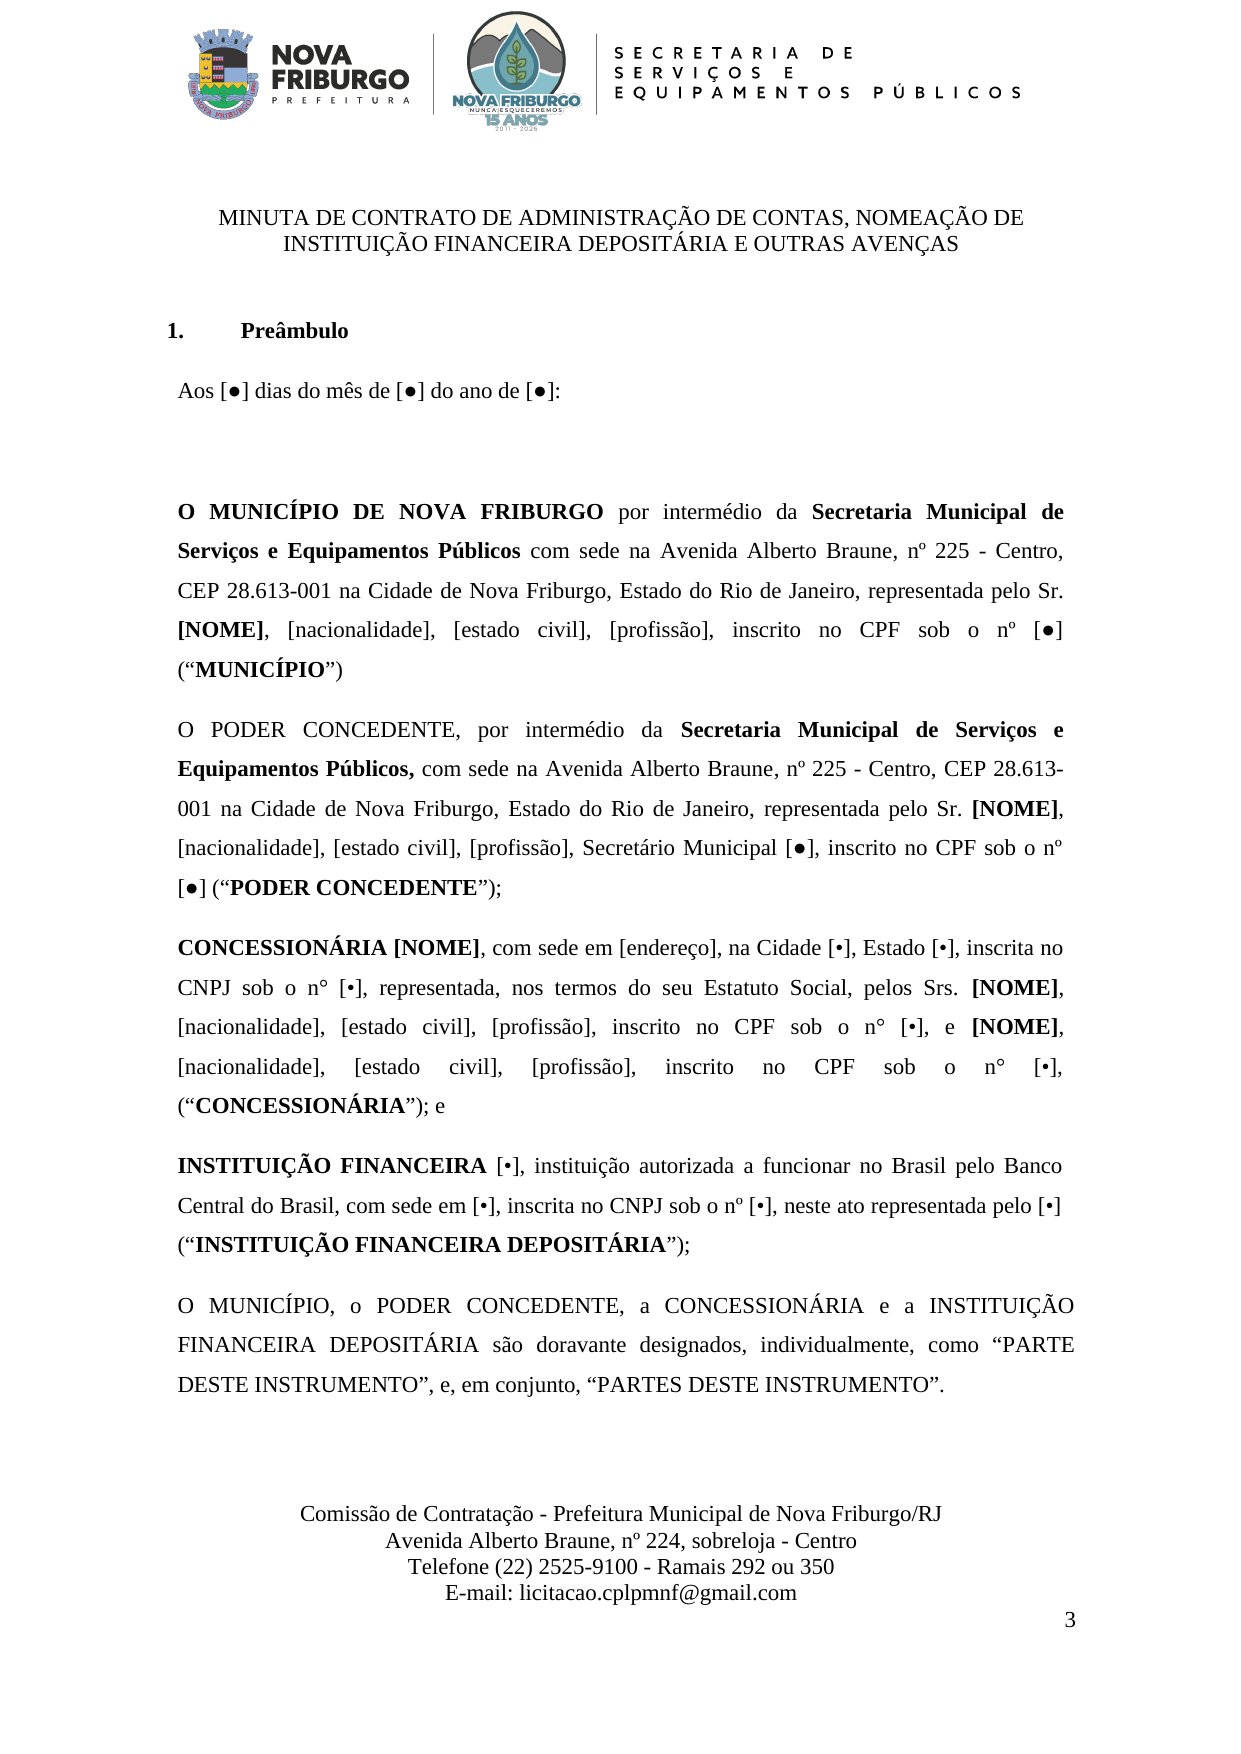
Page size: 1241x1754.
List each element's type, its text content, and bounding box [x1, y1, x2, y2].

picture [166, 0, 1077, 144]
text INSTITUIÇÃO FINANCEIRA [•], instituição autorizada a funcionar no Brasil pelo Banco Central do Brasil, com sede em [•], inscrita no CNPJ sob o nº [•], neste ato representada pelo [•] (“INSTITUIÇÃO FINANCEIRA DEPOSITÁRIA”); [177, 1152, 1064, 1258]
text O PODER CONCEDENTE, por intermédio da Secretaria Municipal de Serviços e Equipamentos Públicos, com sede na Avenida Alberto Braune, nº 225 - Centro, CEP 28.613-001 na Cidade de Nova Friburgo, Estado do Rio de Janeiro, representada pelo Sr. [NOME], [nacionalidade], [estado civil], [profissão], Secretário Municipal [●], inscrito no CPF sob o nº [●] (“PODER CONCEDENTE”); [177, 716, 1064, 900]
text CONCESSIONÁRIA [NOME], com sede em [endereço], na Cidade [•], Estado [•], inscrita no CNPJ sob o n° [•], representada, nos termos do seu Estatuto Social, pelos Srs. [NOME], [nacionalidade], [estado civil], [profissão], inscrito no CPF sob o n° [•], e [NOME], [nacionalidade], [estado civil], [profissão], inscrito no CPF sob o n° [•], (“CONCESSIONÁRIA”); e [177, 934, 1064, 1118]
text O MUNICÍPIO DE NOVA FRIBURGO por intermédio da Secretaria Municipal de Serviços e Equipamentos Públicos com sede na Avenida Alberto Braune, nº 225 - Centro, CEP 28.613-001 na Cidade de Nova Friburgo, Estado do Rio de Janeiro, representada pelo Sr. [NOME], [nacionalidade], [estado civil], [profissão], inscrito no CPF sob o nº [●] (“MUNICÍPIO”) [177, 498, 1064, 682]
text O MUNICÍPIO, o PODER CONCEDENTE, a CONCESSIONÁRIA e a INSTITUIÇÃO FINANCEIRA DEPOSITÁRIA são doravante designados, individualmente, como “PARTE DESTE INSTRUMENTO”, e, em conjunto, “PARTES DESTE INSTRUMENTO”. [177, 1292, 1076, 1397]
subtitle Preâmbulo [167, 317, 1076, 343]
text MINUTA DE CONTRATO DE ADMINISTRAÇÃO DE CONTAS, NOMEAÇÃO DE INSTITUIÇÃO FINANCEIRA DEPOSITÁRIA E OUTRAS AVENÇAS [167, 204, 1076, 257]
text Aos [●] dias do mês de [●] do ano de [●]: [177, 377, 1076, 403]
